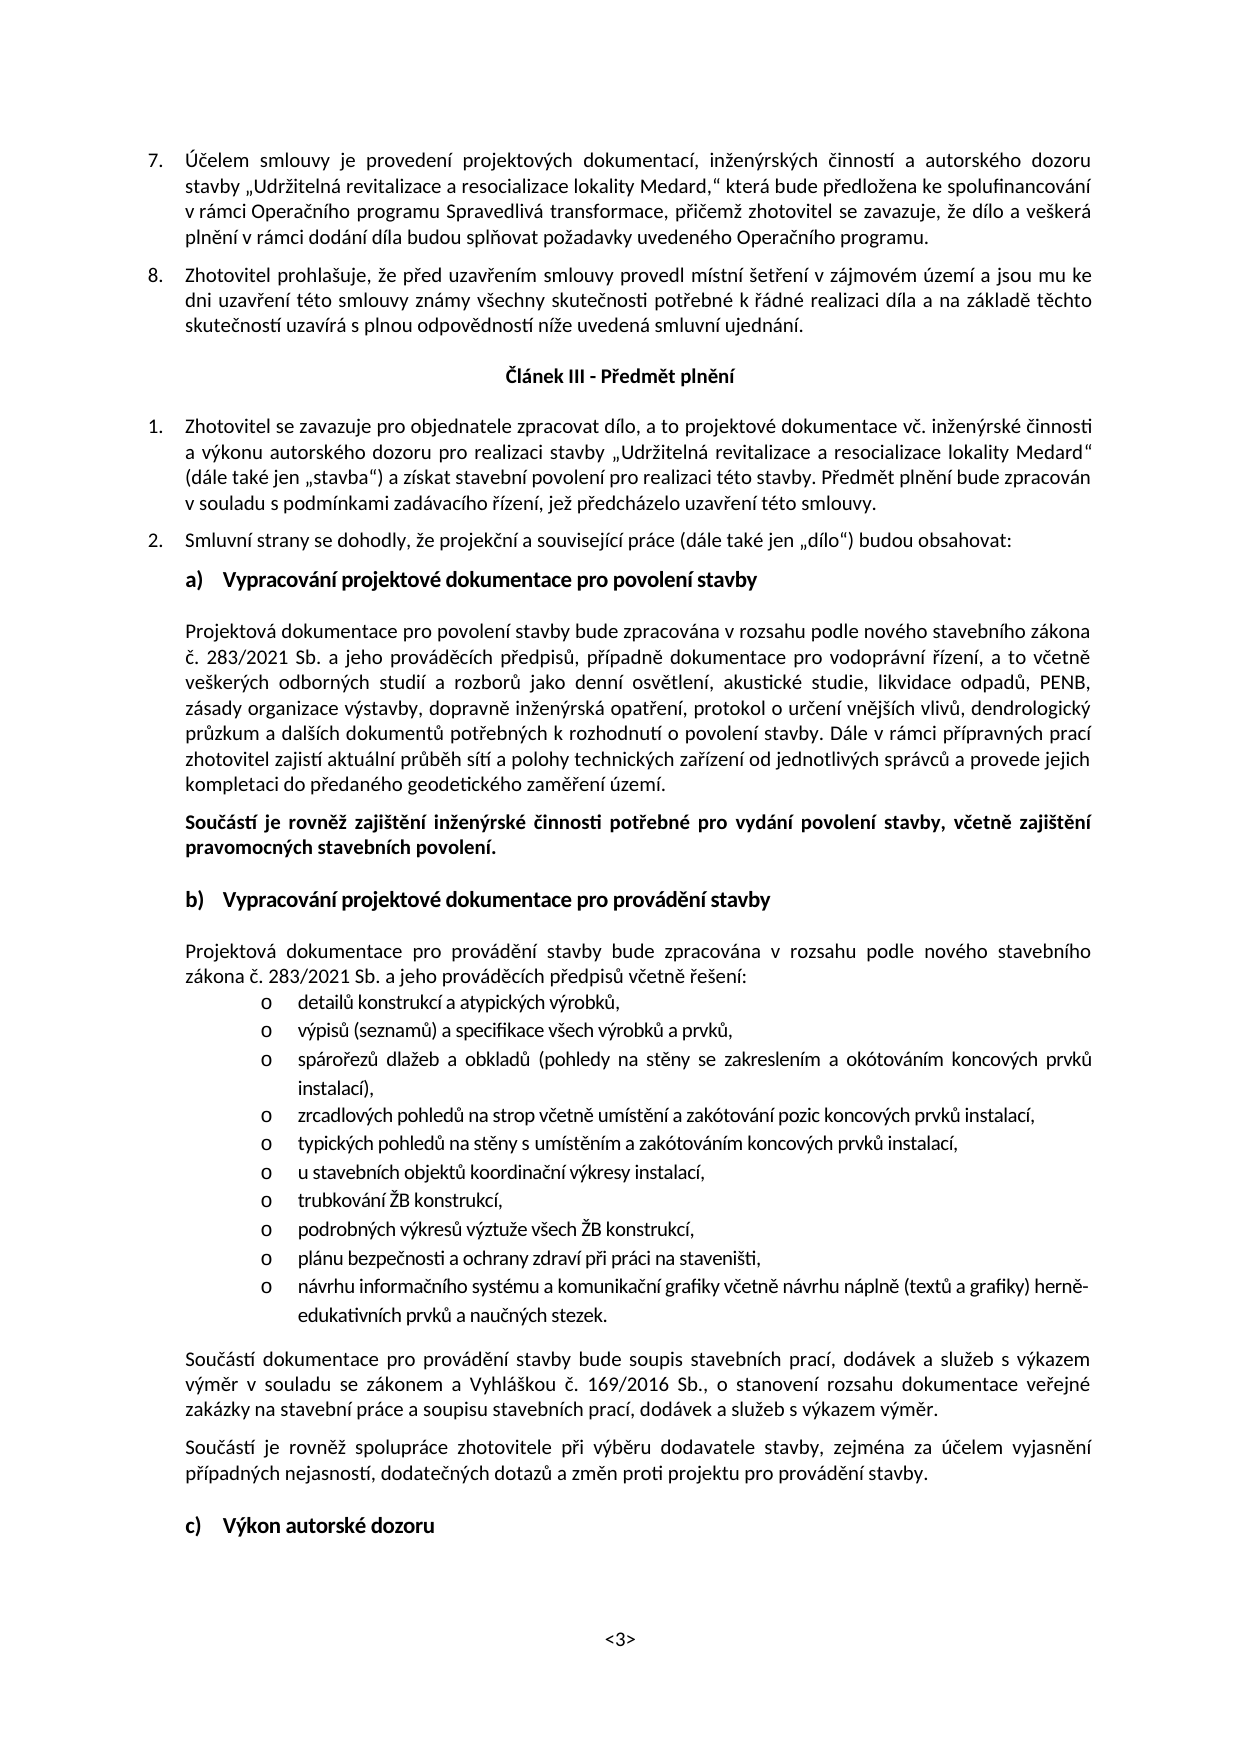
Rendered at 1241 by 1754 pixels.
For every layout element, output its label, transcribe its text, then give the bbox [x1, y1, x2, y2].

list Výkon autorské dozoru [185, 1511, 1092, 1539]
list Vypracování projektové dokumentace pro provádění stavby [185, 885, 1092, 913]
text Projektová dokumentace pro povolení stavby bude zpracována v rozsahu podle nového stavebního zákona č. 283/2021 Sb. a jeho prováděcích předpisů, případně dokumentace pro vodoprávní řízení, a to včetně veškerých odborných studií a rozborů jako denní osvětlení, akustické studie, likvidace odpadů, PENB, zásady organizace výstavby, dopravně inženýrská opatření, protokol o určení vnějších vlivů, dendrologický průzkum a dalších dokumentů potřebných k rozhodnutí o povolení stavby. Dále v rámci přípravných prací zhotovitel zajistí aktuální průběh sítí a polohy technických zařízení od jednotlivých správců a provede jejich kompletaci do předaného geodetického zaměření území. [185, 619, 1092, 797]
list Smluvní strany se dohodly, že projekční a související práce (dále také jen „dílo“) budou obsahovat: [148, 528, 1092, 553]
list u stavebních objektů koordinační výkresy instalací, [260, 1159, 1092, 1186]
list Účelem smlouvy je provedení projektových dokumentací, inženýrských činností a autorského dozoru stavby „Udržitelná revitalizace a resocializace lokality Medard,“ která bude předložena ke spolufinancování v rámci Operačního programu Spravedlivá transformace, přičemž zhotovitel se zavazuje, že dílo a veškerá plnění v rámci dodání díla budou splňovat požadavky uvedeného Operačního programu. [148, 148, 1092, 249]
text Článek III - Předmět plnění [148, 363, 1092, 388]
list výpisů (seznamů) a specifikace všech výrobků a prvků, [260, 1018, 1092, 1044]
list návrhu informačního systému a komunikační grafiky včetně návrhu náplně (textů a grafiky) herně-edukativních prvků a naučných stezek. [260, 1273, 1092, 1327]
list spárořezů dlažeb a obkladů (pohledy na stěny se zakreslením a okótováním koncových prvků instalací), [260, 1046, 1092, 1100]
list plánu bezpečnosti a ochrany zdraví při práci na staveništi, [260, 1245, 1092, 1271]
text Projektová dokumentace pro provádění stavby bude zpracována v rozsahu podle nového stavebního zákona č. 283/2021 Sb. a jeho prováděcích předpisů včetně řešení: [185, 938, 1092, 989]
text Součástí je rovněž zajištění inženýrské činnosti potřebné pro vydání povolení stavby, včetně zajištění pravomocných stavebních povolení. [185, 809, 1092, 860]
list zrcadlových pohledů na strop včetně umístění a zakótování pozic koncových prvků instalací, [260, 1102, 1092, 1128]
list typických pohledů na stěny s umístěním a zakótováním koncových prvků instalací, [260, 1131, 1092, 1157]
list trubkování ŽB konstrukcí, [260, 1188, 1092, 1214]
list podrobných výkresů výztuže všech ŽB konstrukcí, [260, 1216, 1092, 1243]
list Zhotovitel prohlašuje, že před uzavřením smlouvy provedl místní šetření v zájmovém území a jsou mu ke dni uzavření této smlouvy známy všechny skutečnosti potřebné k řádné realizaci díla a na základě těchto skutečností uzavírá s plnou odpovědností níže uvedená smluvní ujednání. [148, 262, 1092, 338]
list detailů konstrukcí a atypických výrobků, [260, 989, 1092, 1016]
text Součástí dokumentace pro provádění stavby bude soupis stavebních prací, dodávek a služeb s výkazem výměr v souladu se zákonem a Vyhláškou č. 169/2016 Sb., o stanovení rozsahu dokumentace veřejné zakázky na stavební práce a soupisu stavebních prací, dodávek a služeb s výkazem výměr. [185, 1346, 1092, 1422]
list Vypracování projektové dokumentace pro povolení stavby [185, 566, 1092, 594]
list Zhotovitel se zavazuje pro objednatele zpracovat dílo, a to projektové dokumentace vč. inženýrské činnosti a výkonu autorského dozoru pro realizaci stavby „Udržitelná revitalizace a resocializace lokality Medard“ (dále také jen „stavba“) a získat stavební povolení pro realizaci této stavby. Předmět plnění bude zpracován v souladu s podmínkami zadávacího řízení, jež předcházelo uzavření této smlouvy. [148, 413, 1092, 515]
text Součástí je rovněž spolupráce zhotovitele při výběru dodavatele stavby, zejména za účelem vyjasnění případných nejasností, dodatečných dotazů a změn proti projektu pro provádění stavby. [185, 1434, 1092, 1485]
